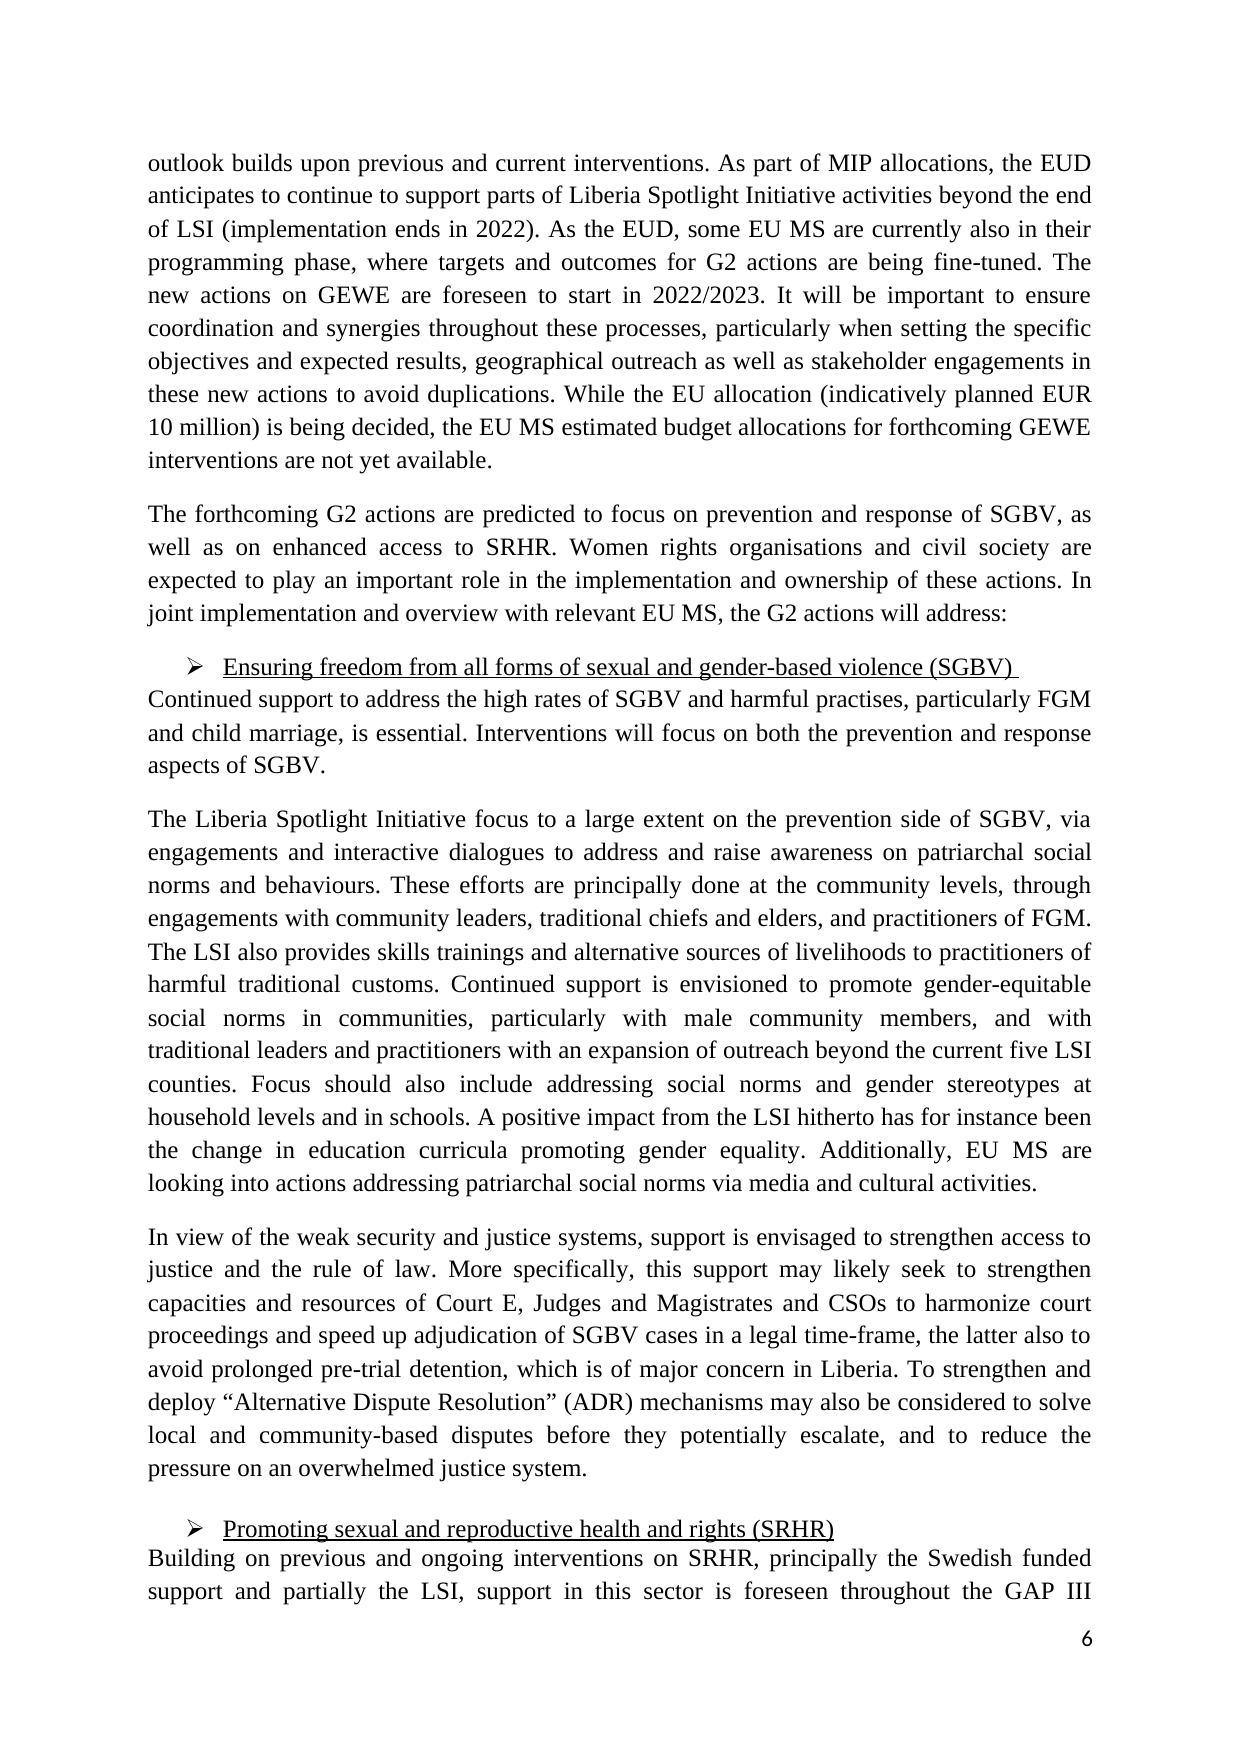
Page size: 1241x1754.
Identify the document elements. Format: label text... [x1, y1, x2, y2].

text The Liberia Spotlight Initiative focus to a large extent on the prevention side of SGBV, via engagements and interactive dialogues to address and raise awareness on patriarchal social norms and behaviours. These efforts are principally done at the community levels, through engagements with community leaders, traditional chiefs and elders, and practitioners of FGM. The LSI also provides skills trainings and alternative sources of livelihoods to practitioners of harmful traditional customs. Continued support is envisioned to promote gender-equitable social norms in communities, particularly with male community members, and with traditional leaders and practitioners with an expansion of outreach beyond the current five LSI counties. Focus should also include addressing social norms and gender stereotypes at household levels and in schools. A positive impact from the LSI hitherto has for instance been the change in education curricula promoting gender equality. Additionally, EU MS are looking into actions addressing patriarchal social norms via media and cultural activities. [148, 804, 1093, 1196]
list Promoting sexual and reproductive health and rights (SRHR) [185, 1514, 1093, 1543]
list Ensuring freedom from all forms of sexual and gender-based violence (SGBV) [185, 652, 1093, 680]
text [148, 1543, 1093, 1605]
text The forthcoming G2 actions are predicted to focus on prevention and response of SGBV, as well as on enhanced access to SRHR. Women rights organisations and civil society are expected to play an important role in the implementation and ownership of these actions. In joint implementation and overview with relevant EU MS, the G2 actions will address: [148, 499, 1093, 626]
text Continued support to address the high rates of SGBV and harmful practises, particularly FGM and child marriage, is essential. Interventions will focus on both the prevention and response aspects of SGBV. [148, 684, 1093, 779]
text In view of the weak security and justice systems, support is envisaged to strengthen access to justice and the rule of law. More specifically, this support may likely seek to strengthen capacities and resources of Court E, Judges and Magistrates and CSOs to harmonize court proceedings and speed up adjudication of SGBV cases in a legal time-frame, the latter also to avoid prolonged pre-trial detention, which is of major concern in Liberia. To strengthen and deploy “Alternative Dispute Resolution” (ADR) mechanisms may also be considered to solve local and community-based disputes before they potentially escalate, and to reduce the pressure on an overwhelmed justice system. [148, 1222, 1093, 1481]
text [148, 148, 1093, 473]
